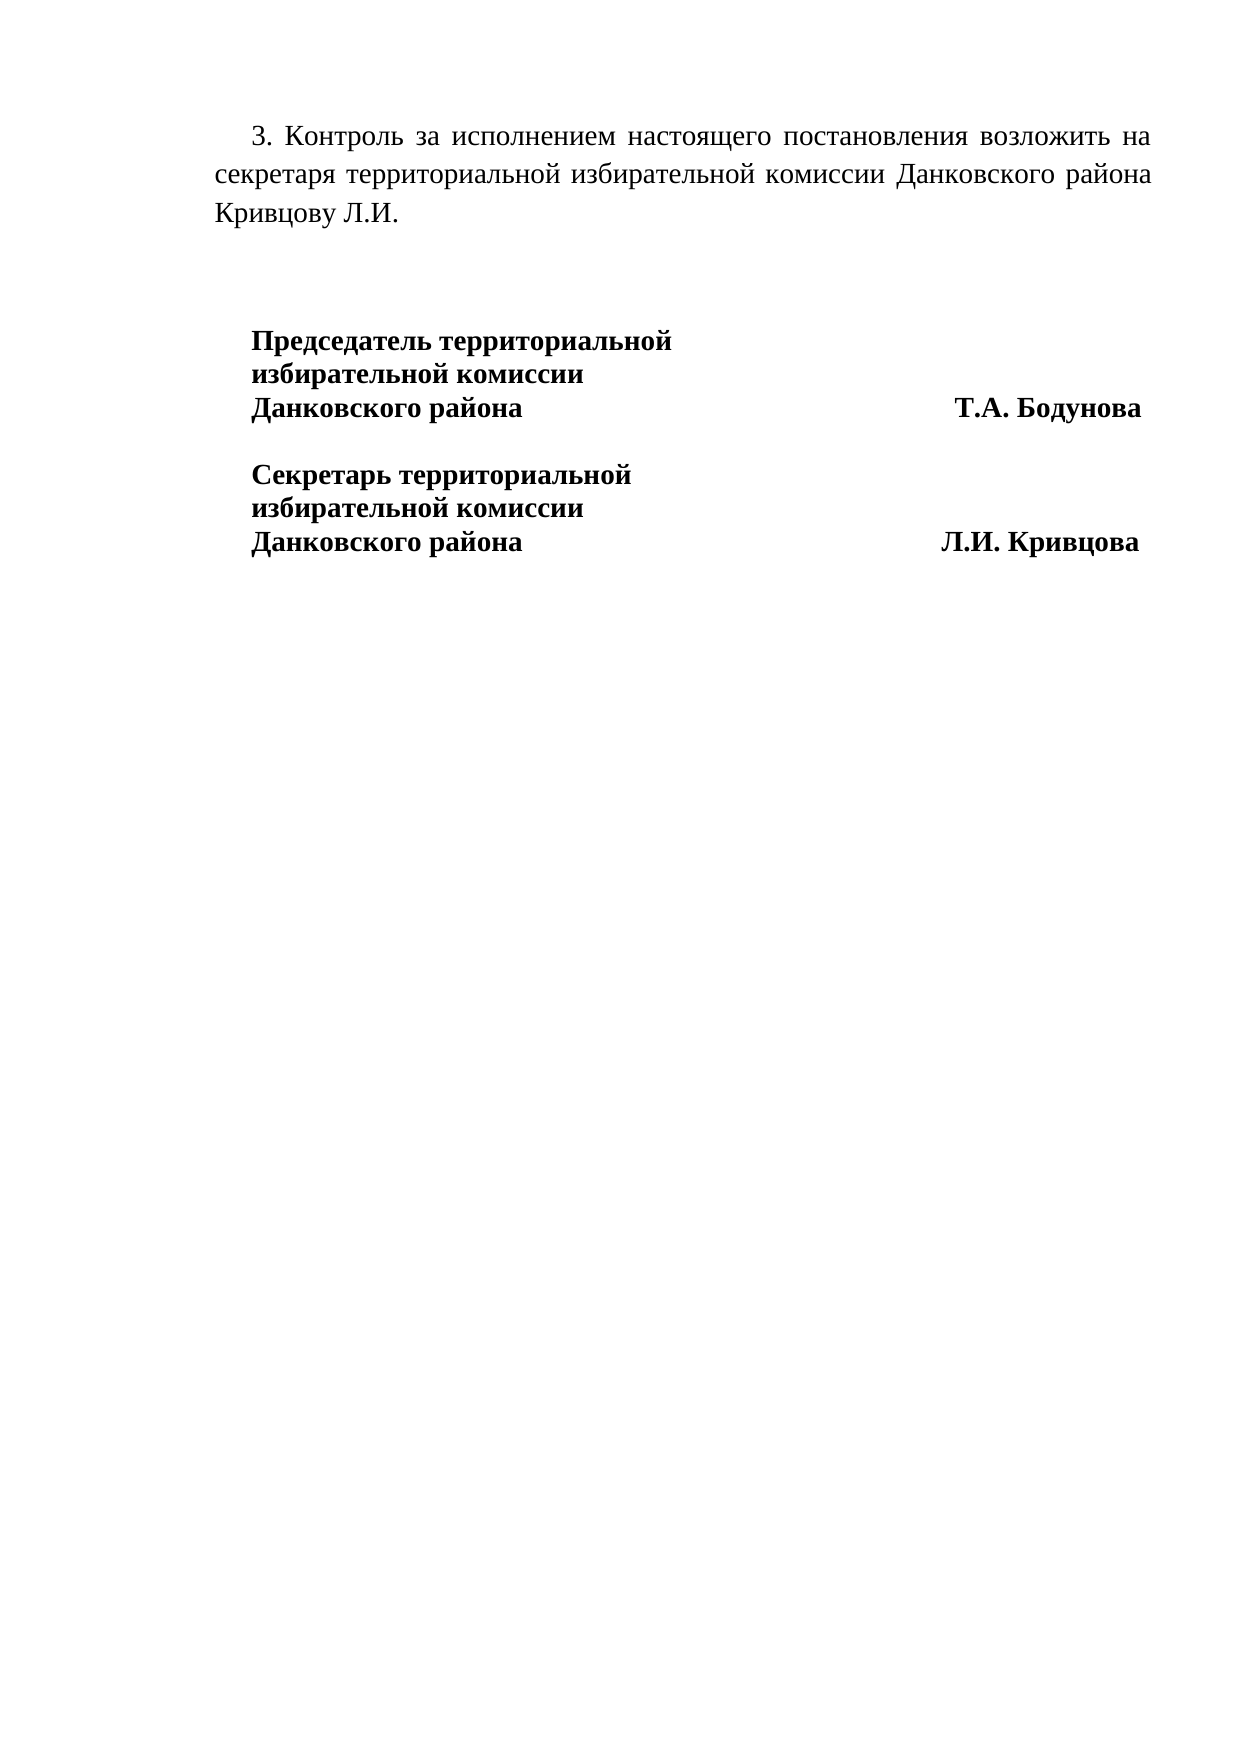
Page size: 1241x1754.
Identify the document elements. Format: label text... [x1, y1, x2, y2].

text Председатель территориальной [251, 323, 1152, 356]
text Данковского района Т.А. Бодунова [251, 390, 1152, 423]
text 3. Контроль за исполнением настоящего постановления возложить на секретаря территориальной избирательной комиссии Данковского района Кривцову Л.И. [214, 118, 1152, 229]
text избирательной комиссии [251, 490, 1152, 524]
text Данковского района Л.И. Кривцова [251, 524, 1152, 557]
text избирательной комиссии [251, 356, 1152, 390]
text Секретарь территориальной [251, 457, 1152, 490]
